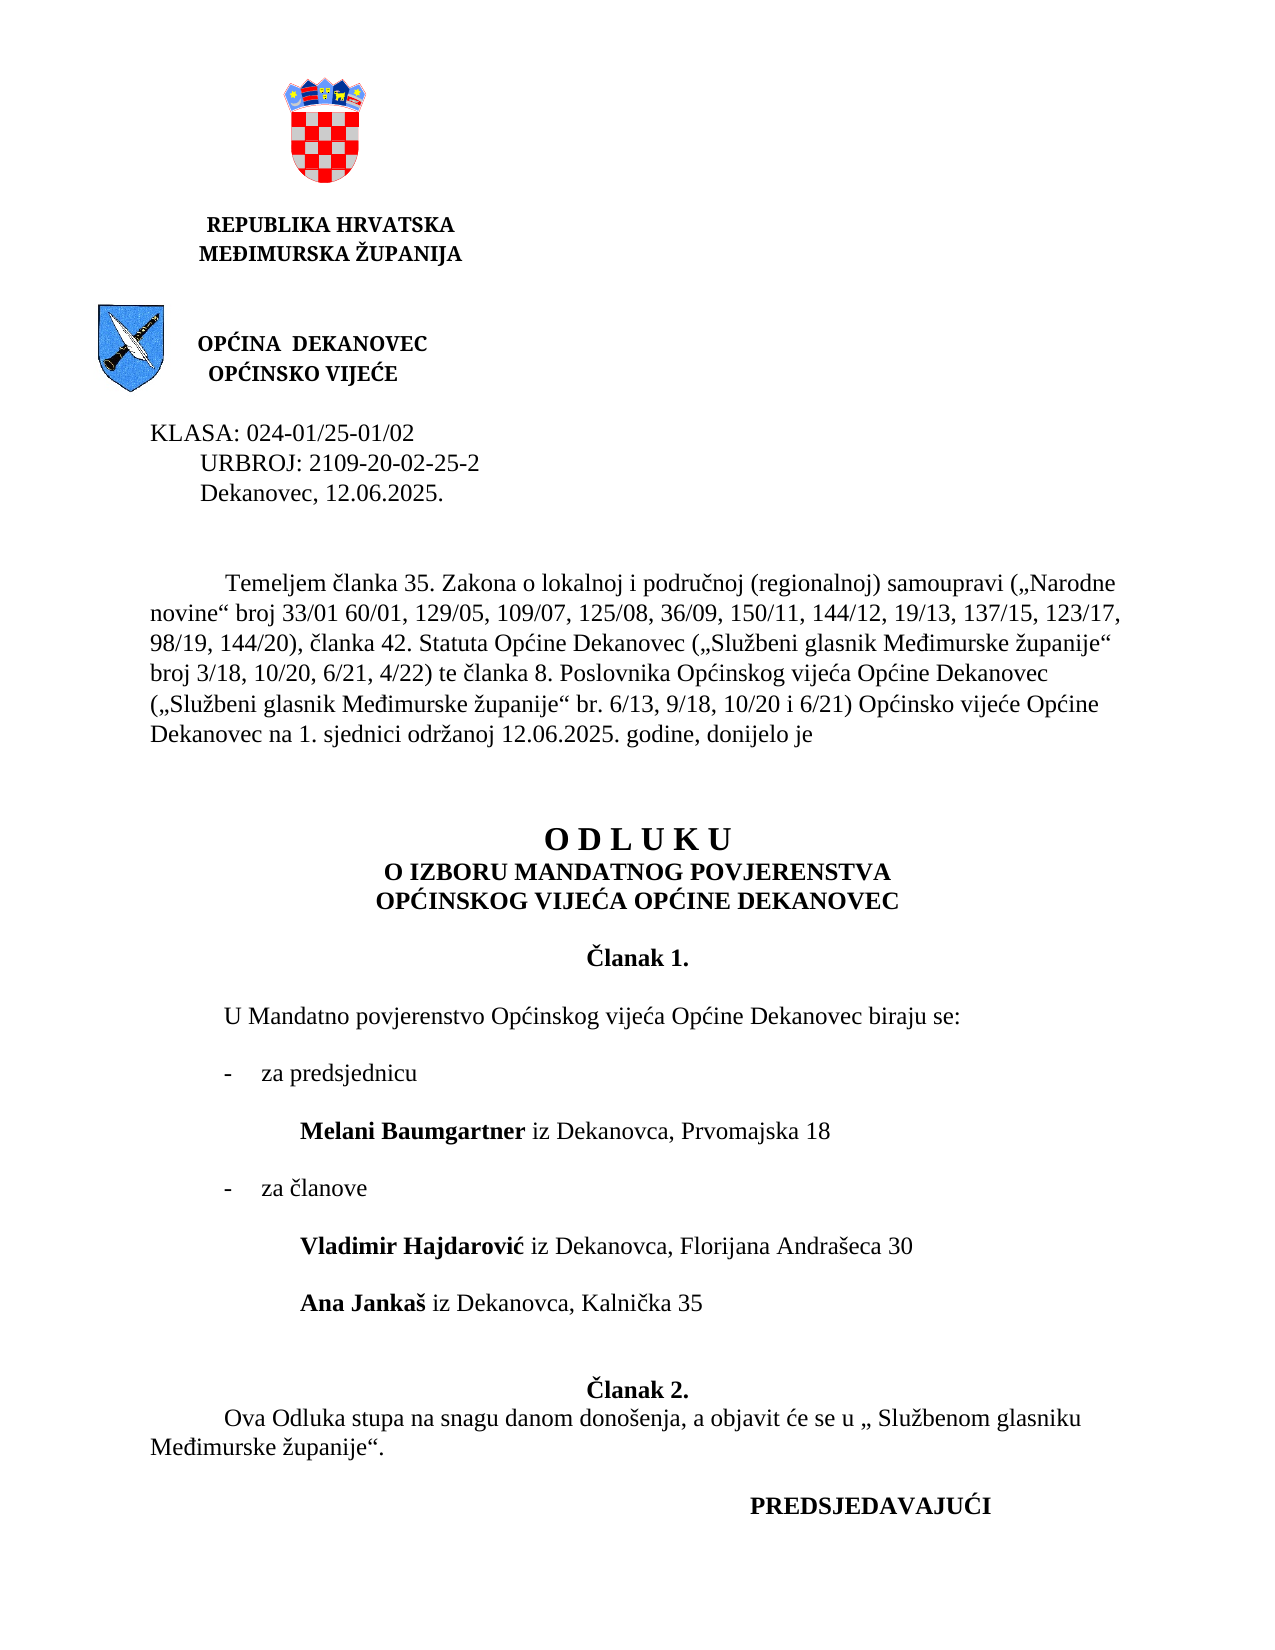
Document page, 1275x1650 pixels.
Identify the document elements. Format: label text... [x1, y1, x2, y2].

text O IZBORU MANDATNOG POVJERENSTVA [150, 857, 1125, 886]
text OPĆINA DEKANOVEC [179, 329, 1125, 357]
text REPUBLIKA HRVATSKA [150, 210, 1125, 238]
picture [82, 292, 179, 405]
text U Mandatno povjerenstvo Općinskog vijeća Općine Dekanovec biraju se: [150, 1001, 1125, 1030]
text KLASA: 024-01/25-01/02 [150, 418, 1125, 447]
text URBROJ: 2109-20-02-25-2 [150, 448, 1125, 477]
text PREDSJEDAVAJUĆI [742, 1491, 1125, 1520]
text Dekanovec, 12.06.2025. [150, 478, 1125, 507]
list za predsjednicu [224, 1058, 1125, 1087]
text Temeljem članka 35. Zakona o lokalnoj i područnoj (regionalnoj) samoupravi („Narodne novine“ broj 33/01 60/01, 129/05, 109/07, 125/08, 36/09, 150/11, 144/12, 19/13, 137/15, 123/17, 98/19, 144/20), članka 42. Statuta Općine Dekanovec („Službeni glasnik Međimurske županije“ broj 3/18, 10/20, 6/21, 4/22) te članka 8. Poslovnika Općinskog vijeća Općine Dekanovec („Službeni glasnik Međimurske županije“ br. 6/13, 9/18, 10/20 i 6/21) Općinsko vijeće Općine Dekanovec na 1. sjednici održanoj 12.06.2025. godine, donijelo je [150, 568, 1125, 747]
text OPĆINSKO VIJEĆE [179, 359, 1125, 387]
text Vladimir Hajdarović iz Dekanovca, Florijana Andrašeca 30 [225, 1231, 1125, 1260]
text Članak 2. [150, 1375, 1125, 1403]
text MEĐIMURSKA ŽUPANIJA [150, 239, 1125, 268]
text O D L U K U [150, 819, 1125, 857]
text Članak 1. [150, 943, 1125, 972]
list za članove [224, 1173, 1125, 1202]
text Ova Odluka stupa na snagu danom donošenja, a objavit će se u „ Službenom glasniku Međimurske županije“. [150, 1403, 1125, 1461]
list Melani Baumgartner iz Dekanovca, Prvomajska 18 [261, 1116, 1125, 1145]
text Ana Jankaš iz Dekanovca, Kalnička 35 [225, 1288, 1125, 1317]
text OPĆINSKOG VIJEĆA OPĆINE DEKANOVEC [150, 886, 1125, 915]
